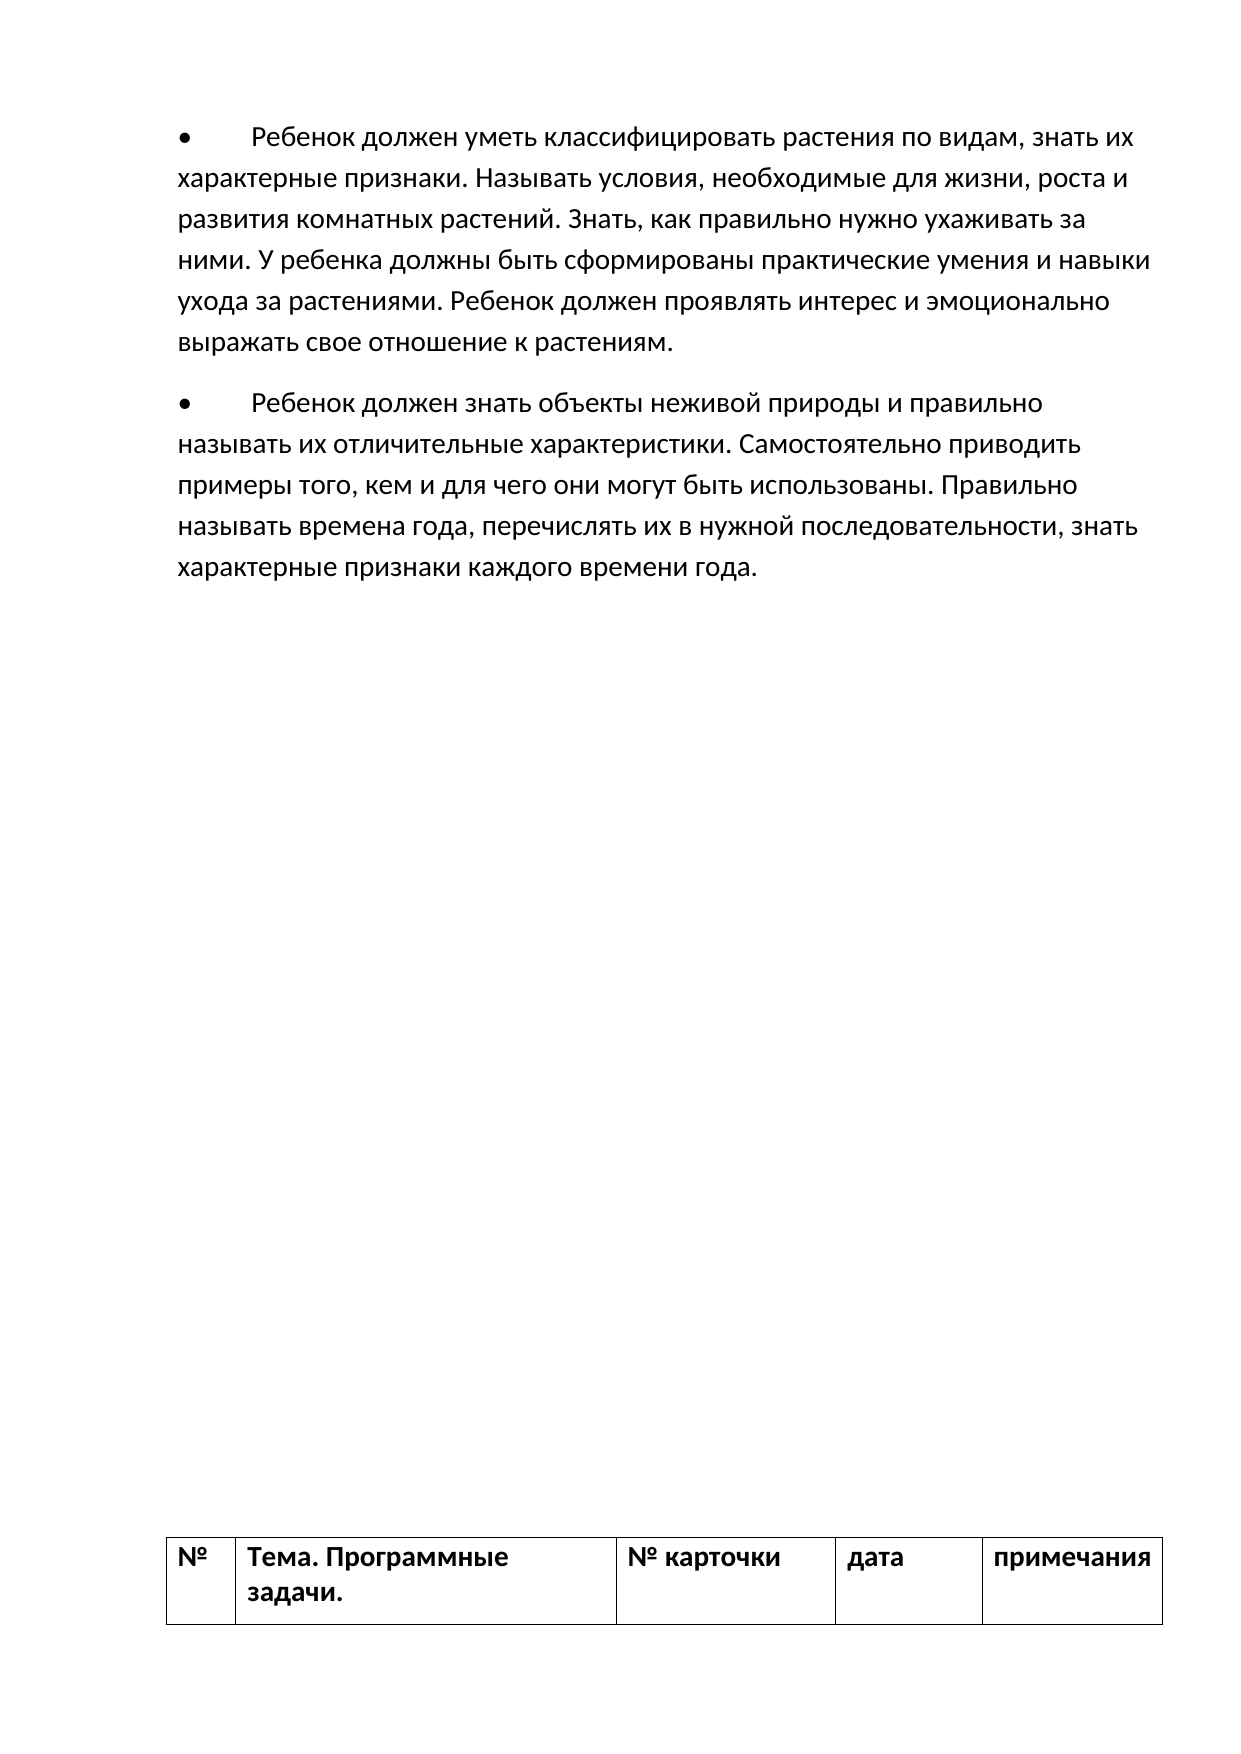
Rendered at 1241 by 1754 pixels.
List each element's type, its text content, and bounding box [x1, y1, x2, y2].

table_header № карточки [617, 1538, 835, 1624]
text • Ребенок должен уметь классифицировать растения по видам, знать их характерные признаки. Называть условия, необходимые для жизни, роста и развития комнатных растений. Знать, как правильно нужно ухаживать за ними. У ребенка должны быть сформированы практические умения и навыки ухода за растениями. Ребенок должен проявлять интерес и эмоционально выражать свое отношение к растениям. [177, 118, 1152, 358]
table_header примечания [983, 1538, 1162, 1624]
table_header Тема. Программные задачи. [236, 1538, 616, 1624]
table_header № [167, 1538, 235, 1624]
text • Ребенок должен знать объекты неживой природы и правильно называть их отличительные характеристики. Самостоятельно приводить примеры того, кем и для чего они могут быть использованы. Правильно называть времена года, перечислять их в нужной последовательности, знать характерные признаки каждого времени года. [177, 384, 1152, 584]
table_header дата [836, 1538, 982, 1624]
